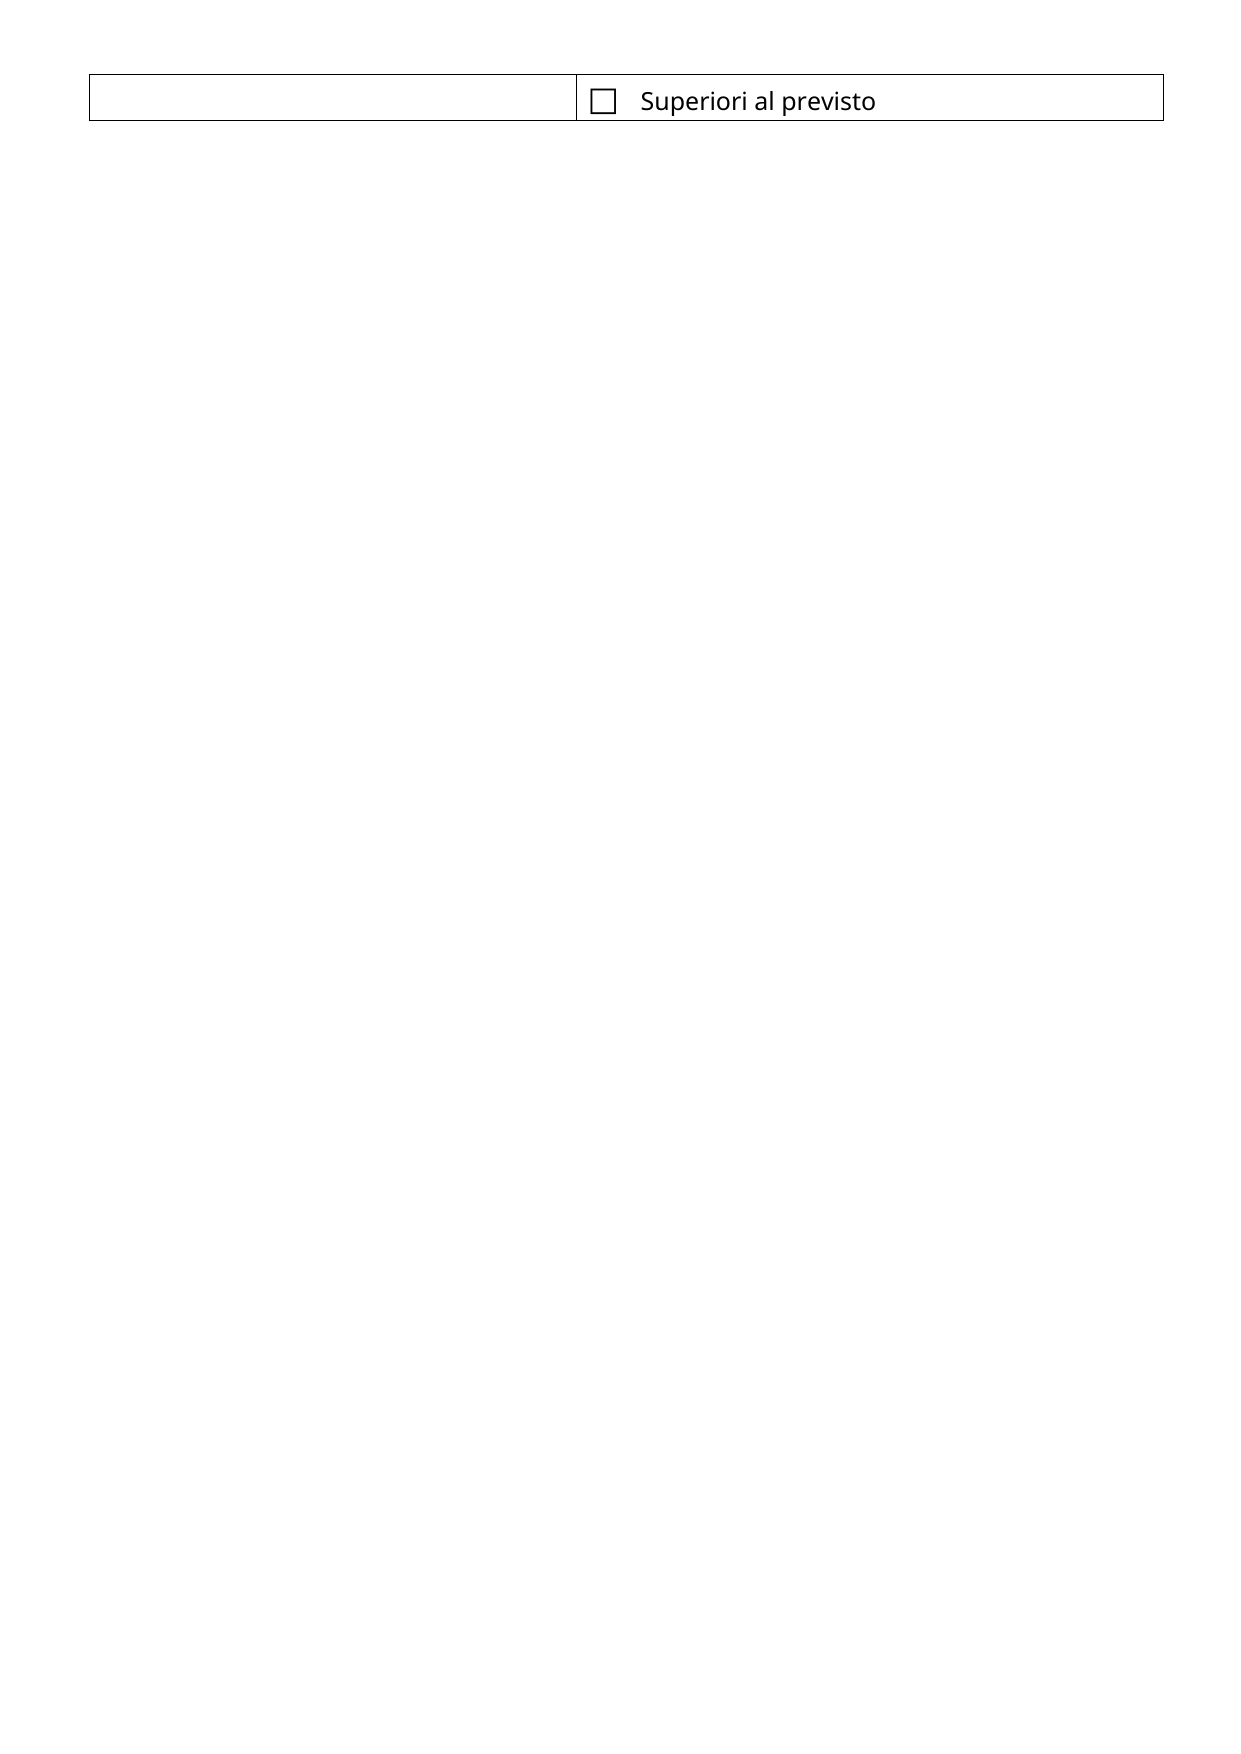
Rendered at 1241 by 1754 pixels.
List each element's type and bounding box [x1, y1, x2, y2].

table_cell [90, 75, 576, 120]
table_cell [577, 75, 1163, 120]
